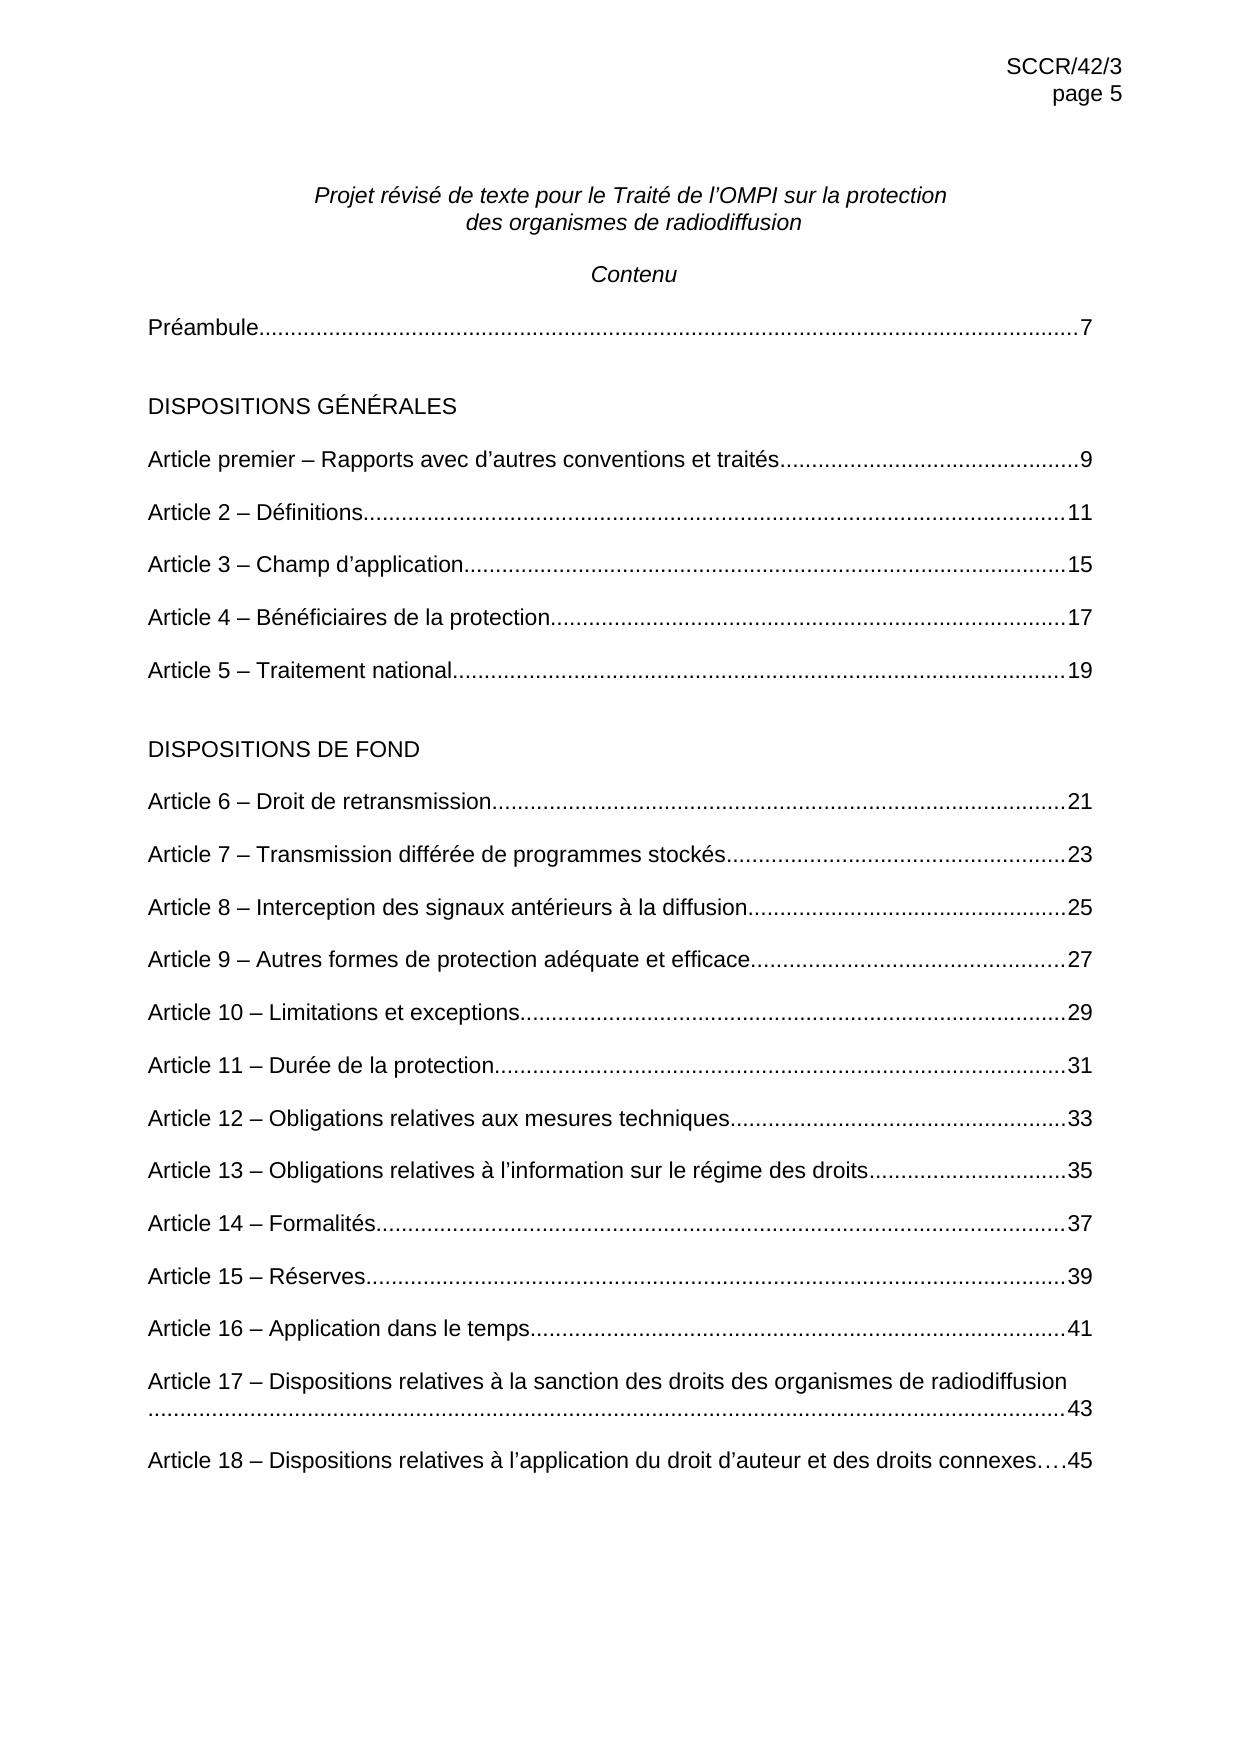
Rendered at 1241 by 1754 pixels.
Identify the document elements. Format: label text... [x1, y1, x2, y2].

text Article 17 – Dispositions relatives à la sanction des droits des organismes de radiodiffusion [148, 1368, 1122, 1394]
text Article 7 – Transmission différée de programmes stockés 23 [148, 841, 1122, 867]
text Article 9 – Autres formes de protection adéquate et efficace 27 [148, 946, 1122, 973]
text Article 15 – Réserves 39 [148, 1263, 1122, 1289]
text DISPOSITIONS DE FOND [148, 736, 1122, 762]
text Article 16 – Application dans le temps 41 [148, 1315, 1122, 1342]
text Contenu [148, 261, 1122, 288]
text Article 5 – Traitement national 19 [148, 657, 1122, 683]
text Projet révisé de texte pour le Traité de l’OMPI sur la protection des organismes de radiodiffusion [148, 182, 1122, 235]
text Article 8 – Interception des signaux antérieurs à la diffusion 25 [148, 894, 1122, 920]
text Article 14 – Formalités 37 [148, 1210, 1122, 1236]
text Article 4 – Bénéficiaires de la protection 17 [148, 604, 1122, 630]
text 43 [148, 1394, 1122, 1421]
text Article 18 – Dispositions relatives à l’application du droit d’auteur et des droits connexes 45 [148, 1447, 1122, 1473]
text Article 3 – Champ d’application 15 [148, 551, 1122, 577]
text Article 11 – Durée de la protection 31 [148, 1052, 1122, 1078]
text Article 6 – Droit de retransmission 21 [148, 788, 1122, 815]
text Article 10 – Limitations et exceptions 29 [148, 999, 1122, 1026]
text Article 13 – Obligations relatives à l’information sur le régime des droits 35 [148, 1157, 1122, 1184]
text Article 2 – Définitions 11 [148, 498, 1122, 525]
text DISPOSITIONS GÉNÉRALES [148, 393, 1122, 419]
text Article 12 – Obligations relatives aux mesures techniques 33 [148, 1104, 1122, 1131]
text Article premier – Rapports avec d’autres conventions et traités 9 [148, 446, 1122, 472]
text Préambule 7 [148, 314, 1122, 340]
